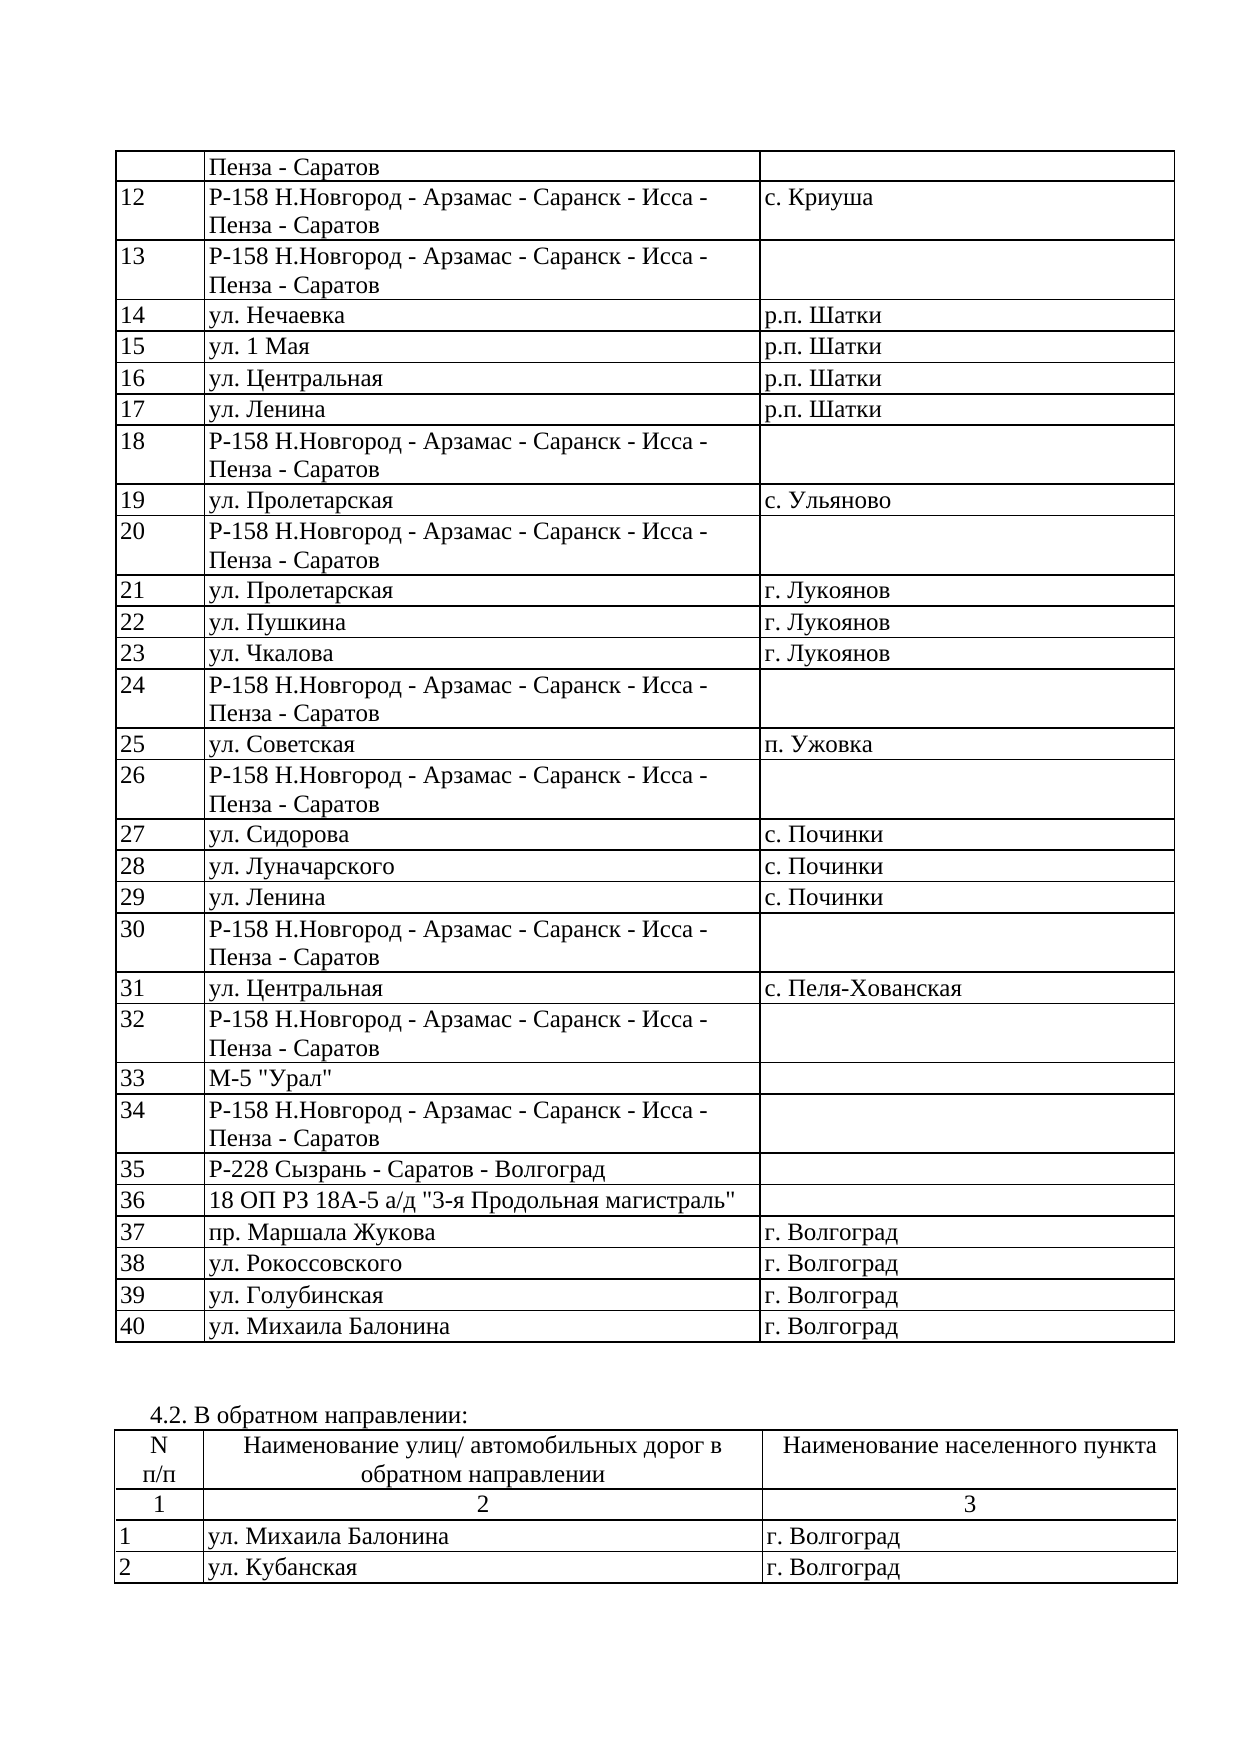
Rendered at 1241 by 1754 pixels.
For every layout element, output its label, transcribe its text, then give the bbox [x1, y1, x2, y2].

table_cell Р-158 Н.Новгород - Арзамас - Саранск - Исса - Пенза - Саратов [205, 670, 759, 727]
table_cell ул. Рокоссовского [205, 1248, 759, 1278]
table_cell 37 [117, 1217, 204, 1247]
table_header Наименование населенного пункта [763, 1431, 1177, 1488]
table_cell г. Волгоград [763, 1551, 1177, 1582]
table_cell с. Починки [761, 851, 1174, 881]
table_cell 23 [117, 638, 204, 668]
table_cell [761, 1095, 1174, 1152]
table_cell ул. Чкалова [205, 638, 759, 668]
table_cell г. Лукоянов [761, 576, 1174, 605]
table_cell ул. Сидорова [205, 820, 759, 849]
table_cell 12 [117, 182, 204, 239]
table_cell ул. Ленина [205, 395, 759, 424]
table_cell 25 [117, 729, 204, 759]
table_cell 28 [117, 851, 204, 881]
table_cell М-5 "Урал" [205, 1063, 759, 1093]
table_cell 18 ОП РЗ 18А-5 а/д "3-я Продольная магистраль" [205, 1185, 759, 1215]
table_cell ул. Нечаевка [205, 300, 759, 330]
table_cell [761, 241, 1174, 298]
table_cell 22 [117, 607, 204, 637]
table_cell 11 [117, 152, 204, 180]
table_cell с. Починки [761, 820, 1174, 849]
table_cell г. Волгоград [761, 1311, 1174, 1341]
table_cell 1 [115, 1489, 203, 1519]
table_cell 20 [117, 516, 204, 574]
table_cell с. Криуша [761, 182, 1174, 239]
table_cell Р-228 Сызрань - Саратов - Волгоград [205, 1154, 759, 1184]
table_cell 40 [117, 1311, 204, 1341]
table_cell р.п. Шатки [761, 363, 1174, 393]
table_cell 36 [117, 1185, 204, 1215]
table_cell Р-158 Н.Новгород - Арзамас - Саранск - Исса - Пенза - Саратов [205, 516, 759, 574]
table_cell ул. Кубанская [204, 1552, 762, 1582]
table_cell Р-158 Н.Новгород - Арзамас - Саранск - Исса - Пенза - Саратов [205, 914, 759, 971]
table_cell Р-158 Н.Новгород - Арзамас - Саранск - Исса - Пенза - Саратов [205, 1095, 759, 1152]
table_cell 14 [117, 300, 204, 330]
table_cell 35 [117, 1154, 204, 1184]
table_cell [761, 1154, 1174, 1184]
table_cell [761, 1185, 1174, 1215]
table_cell ул. Михаила Балонина [204, 1521, 762, 1551]
table_cell [761, 1004, 1174, 1062]
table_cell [205, 152, 759, 180]
table_cell 1 [115, 1520, 203, 1551]
table_cell г. Лукоянов [761, 607, 1174, 637]
table_cell [761, 914, 1174, 971]
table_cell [205, 182, 759, 239]
table_cell 15 [117, 332, 204, 361]
table_cell ул. Пролетарская [205, 485, 759, 515]
table_cell 31 [117, 973, 204, 1003]
table_cell р.п. Шатки [761, 300, 1174, 330]
table_cell с. Починки [761, 882, 1174, 912]
table_cell 34 [117, 1095, 204, 1152]
table_cell пр. Маршала Жукова [205, 1217, 759, 1247]
table_cell с. Ульяново [761, 485, 1174, 515]
table_cell 2 [115, 1552, 203, 1582]
table_cell [761, 516, 1174, 574]
table_cell 27 [117, 820, 204, 849]
table_cell 33 [117, 1063, 204, 1093]
table_cell ул. Пролетарская [205, 576, 759, 605]
table_cell 29 [117, 882, 204, 912]
table_header Наименование улиц/ автомобильных дорог в обратном направлении [204, 1431, 762, 1488]
table_cell 32 [117, 1004, 204, 1062]
table_cell 24 [117, 670, 204, 727]
table_cell 18 [117, 426, 204, 483]
table_cell ул. 1 Мая [205, 332, 759, 361]
table_cell 2 [204, 1490, 762, 1519]
table_cell г. Волгоград [763, 1519, 1177, 1551]
table_cell 13 [117, 241, 204, 298]
table_cell [761, 152, 1174, 180]
table_cell [761, 426, 1174, 483]
table_cell р.п. Шатки [761, 395, 1174, 424]
table_cell ул. Пушкина [205, 607, 759, 637]
table_cell Р-158 Н.Новгород - Арзамас - Саранск - Исса - Пенза - Саратов [205, 760, 759, 818]
table_cell с. Пеля-Хованская [761, 973, 1174, 1003]
table_cell 16 [117, 363, 204, 393]
table_cell [761, 670, 1174, 727]
table_cell 30 [117, 914, 204, 971]
table_header N п/п [115, 1431, 203, 1488]
table_cell ул. Центральная [205, 363, 759, 393]
table_cell г. Волгоград [761, 1280, 1174, 1309]
table_cell [761, 760, 1174, 818]
table_cell п. Ужовка [761, 729, 1174, 759]
table_cell 38 [117, 1248, 204, 1278]
table_cell г. Волгоград [761, 1217, 1174, 1247]
table_cell р.п. Шатки [761, 332, 1174, 361]
table_cell ул. Михаила Балонина [205, 1311, 759, 1341]
table_cell ул. Советская [205, 729, 759, 759]
table_cell г. Лукоянов [761, 638, 1174, 668]
table_cell Р-158 Н.Новгород - Арзамас - Саранск - Исса - Пенза - Саратов [205, 1004, 759, 1062]
table_cell ул. Голубинская [205, 1280, 759, 1309]
table_cell 3 [763, 1488, 1177, 1519]
table_cell 21 [117, 576, 204, 605]
table_cell 19 [117, 485, 204, 515]
table_cell ул. Центральная [205, 973, 759, 1003]
table_cell Р-158 Н.Новгород - Арзамас - Саранск - Исса - Пенза - Саратов [205, 426, 759, 483]
text 4.2. В обратном направлении: [150, 1400, 1090, 1429]
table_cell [205, 241, 759, 298]
table_cell ул. Луначарского [205, 851, 759, 881]
table_cell 17 [117, 395, 204, 424]
table_cell ул. Ленина [205, 882, 759, 912]
table_cell 39 [117, 1280, 204, 1309]
table_cell 26 [117, 760, 204, 818]
table_cell [761, 1063, 1174, 1093]
table_cell г. Волгоград [761, 1248, 1174, 1278]
